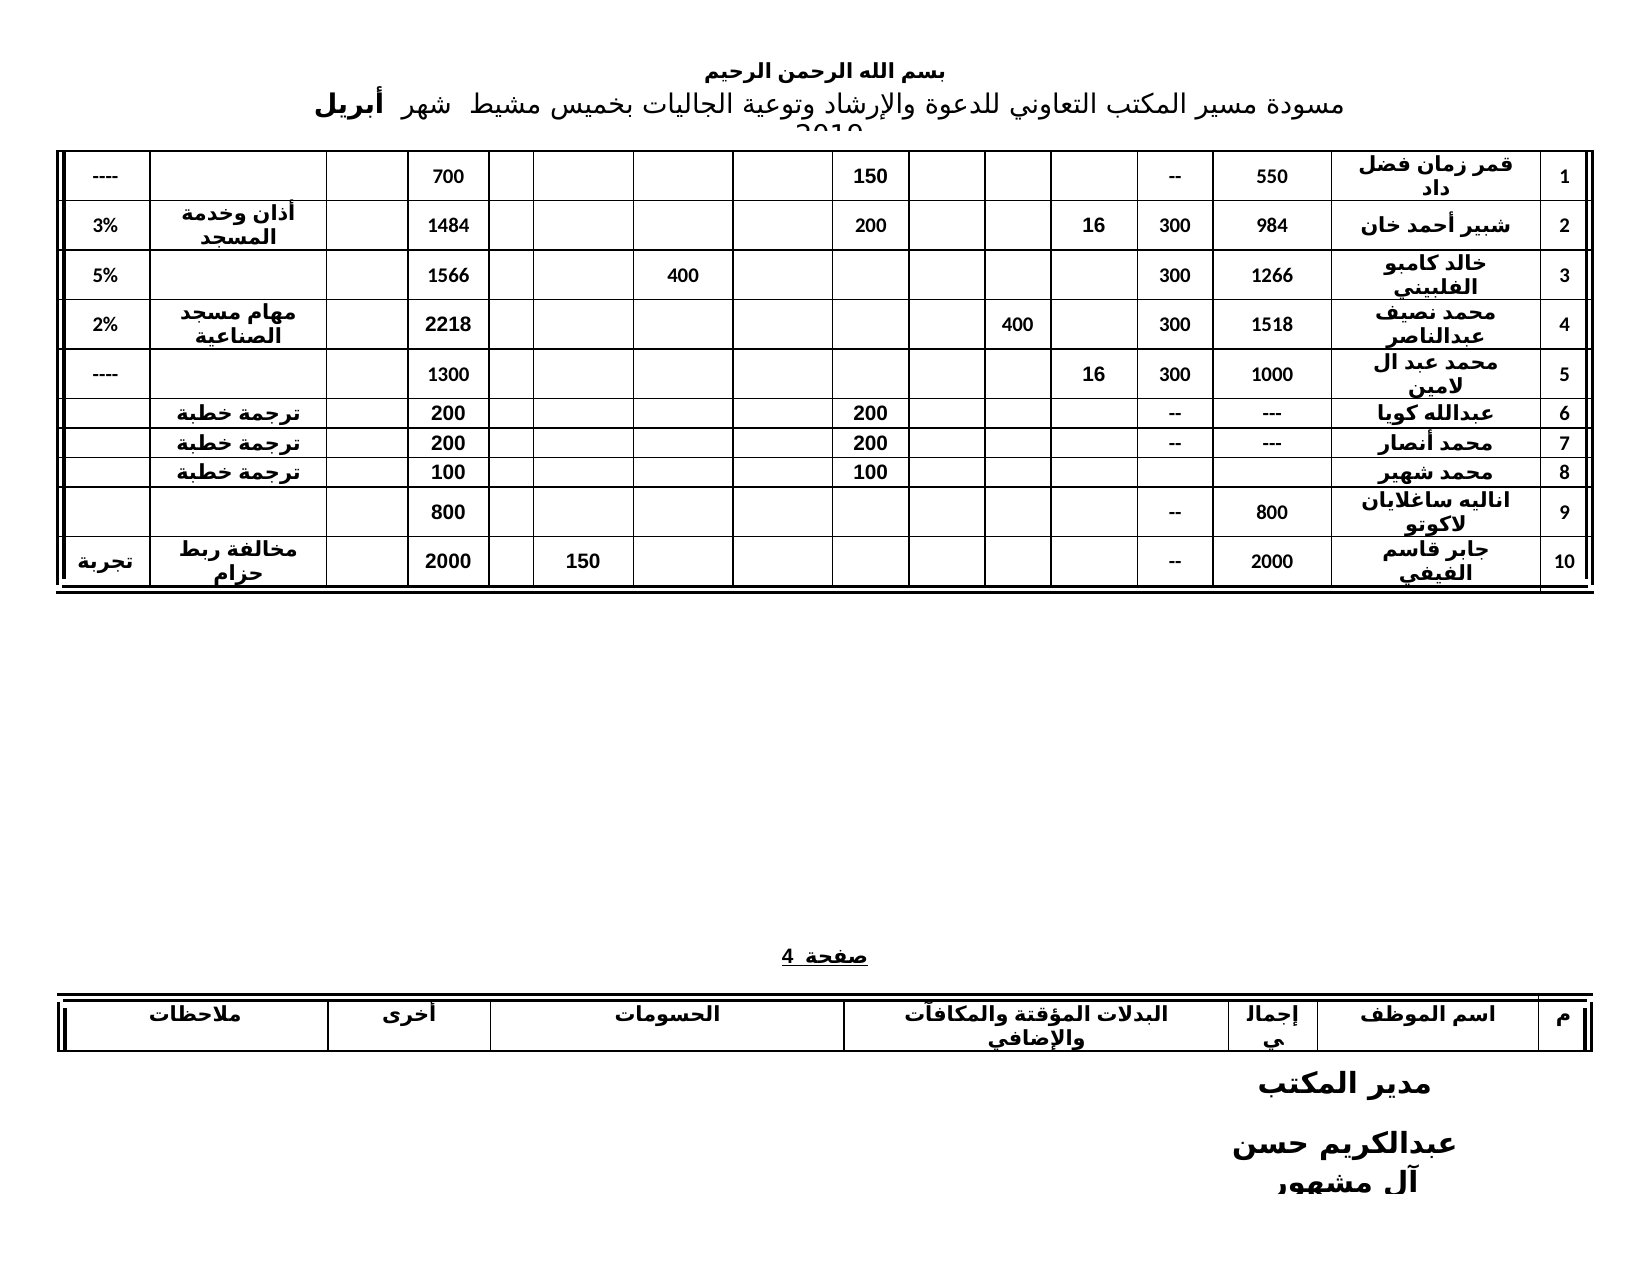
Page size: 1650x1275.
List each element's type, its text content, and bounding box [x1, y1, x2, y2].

table_cell 200 [409, 429, 488, 457]
table_cell [910, 429, 984, 457]
table_cell [634, 429, 732, 457]
table_cell 5% [66, 251, 149, 299]
table_cell 2000 [1214, 537, 1331, 585]
table_cell [833, 537, 908, 585]
table_cell عبدالله كويا [1332, 399, 1540, 427]
table_cell [833, 488, 908, 536]
table_cell [734, 399, 832, 427]
table_cell [66, 429, 149, 457]
table_cell 1484 [409, 201, 488, 249]
table_cell 300 [1138, 251, 1212, 299]
table_cell [910, 350, 984, 398]
table_cell 3% [66, 201, 149, 249]
table_cell [734, 350, 832, 398]
table_cell --- [1214, 399, 1331, 427]
table_cell 100 [409, 458, 488, 486]
table_cell [66, 488, 149, 536]
table_cell 800 [409, 488, 488, 536]
table_cell 400 [634, 251, 732, 299]
table_cell [327, 429, 407, 457]
table_cell [66, 458, 149, 486]
table_cell 800 [1214, 488, 1331, 536]
table_cell [490, 458, 533, 486]
table_cell [986, 251, 1050, 299]
table_header أخرى [329, 1002, 490, 1050]
table_cell [490, 429, 533, 457]
table_cell 2218 [409, 300, 488, 348]
table_cell [986, 201, 1050, 249]
table_cell [986, 399, 1050, 427]
table_cell [634, 300, 732, 348]
table_cell 6 [1541, 399, 1585, 427]
table_cell [490, 201, 533, 249]
table_cell [734, 300, 832, 348]
table_cell 8 [1541, 458, 1585, 486]
table_cell [634, 152, 732, 200]
table_cell [490, 251, 533, 299]
table_cell مخالفة ربط حزام [151, 537, 326, 585]
table_cell [833, 300, 908, 348]
table_cell 150 [534, 537, 633, 585]
table_header م [1539, 996, 1588, 1050]
table_cell مهام مسجد الصناعية [151, 300, 326, 348]
table_cell [534, 350, 633, 398]
table_cell اناليه ساغلايان لاكوتو [1332, 488, 1540, 536]
table_cell [534, 152, 633, 200]
table_cell [534, 458, 633, 486]
table_cell 1266 [1214, 251, 1331, 299]
table_cell [910, 300, 984, 348]
table_cell 150 [833, 152, 908, 200]
table_cell [1138, 458, 1212, 486]
table_header البدلات المؤقتة والمكافآت والإضافي [845, 1002, 1228, 1050]
table_cell [986, 152, 1050, 200]
table_cell [490, 152, 533, 200]
table_cell 200 [833, 429, 908, 457]
table_cell [327, 201, 407, 249]
table_cell 16 [1052, 201, 1137, 249]
table_cell 1300 [409, 350, 488, 398]
table_cell [986, 350, 1050, 398]
table_cell 550 [1214, 152, 1331, 200]
table_cell [327, 300, 407, 348]
table_cell [734, 201, 832, 249]
text صفحة 4 [150, 944, 1500, 968]
table_cell [634, 537, 732, 585]
table_cell [151, 350, 326, 398]
table_cell تجربة [61, 537, 149, 585]
table_cell [910, 458, 984, 486]
table_cell [534, 399, 633, 427]
table_cell [151, 251, 326, 299]
table_cell 3 [1541, 251, 1585, 299]
table_cell 7 [1541, 429, 1585, 457]
table_cell -- [1138, 429, 1212, 457]
table_cell ترجمة خطبة [151, 399, 326, 427]
table_cell [327, 458, 407, 486]
table_cell [490, 300, 533, 348]
table_cell 2000 [409, 537, 488, 585]
table_cell [986, 458, 1050, 486]
table_cell -- [1138, 537, 1212, 585]
table_cell [734, 488, 832, 536]
table_cell [1214, 458, 1331, 486]
table_cell [490, 350, 533, 398]
table_cell [1052, 488, 1137, 536]
table_cell [986, 429, 1050, 457]
table_header اسم الموظف [1318, 1002, 1538, 1050]
table_cell محمد نصيف عبدالناصر [1332, 300, 1540, 348]
table_cell ترجمة خطبة [151, 429, 326, 457]
table_cell محمد عبد ال لامين [1332, 350, 1540, 398]
table_cell [327, 350, 407, 398]
table_cell [986, 537, 1050, 585]
table_cell 300 [1138, 201, 1212, 249]
table_cell ترجمة خطبة [151, 458, 326, 486]
table_cell [1052, 537, 1137, 585]
table_cell 100 [833, 458, 908, 486]
table_cell 200 [833, 201, 908, 249]
table_cell [66, 399, 149, 427]
table_cell 700 [409, 152, 488, 200]
table_cell [151, 488, 326, 536]
table_header إجمالي الراتب [1229, 1002, 1317, 1050]
table_cell 2 [1541, 201, 1585, 249]
table_cell محمد أنصار [1332, 429, 1540, 457]
table_cell 200 [833, 399, 908, 427]
table_cell [734, 429, 832, 457]
table_cell [634, 201, 732, 249]
table_cell 4 [1541, 300, 1585, 348]
table_cell [1052, 458, 1137, 486]
table_cell [986, 488, 1050, 536]
table_cell ---- [66, 350, 149, 398]
table_cell [534, 429, 633, 457]
table_cell [910, 251, 984, 299]
table_cell [634, 488, 732, 536]
table_cell [910, 399, 984, 427]
table_cell [833, 251, 908, 299]
table_cell 1000 [1214, 350, 1331, 398]
table_cell [151, 152, 326, 200]
table_cell 1518 [1214, 300, 1331, 348]
table_cell 300 [1138, 300, 1212, 348]
table_cell شبير أحمد خان [1332, 201, 1540, 249]
table_cell [327, 537, 407, 585]
table_cell 10 [1541, 537, 1589, 585]
table_cell -- [1138, 152, 1212, 200]
table_cell [734, 251, 832, 299]
table_cell [734, 537, 832, 585]
table_cell [634, 350, 732, 398]
table_cell -- [1138, 399, 1212, 427]
table_cell -- [1138, 488, 1212, 536]
table_cell خالد كامبو الفلبيني [1332, 251, 1540, 299]
table_cell [734, 152, 832, 200]
table_cell أذان وخدمة المسجد [151, 201, 326, 249]
table_cell جابر قاسم الفيفي [1332, 537, 1540, 585]
table_cell [327, 152, 407, 200]
table_cell [910, 488, 984, 536]
table_cell [534, 251, 633, 299]
table_cell 9 [1541, 488, 1585, 536]
table_cell 16 [1052, 350, 1137, 398]
table_cell ---- [66, 152, 149, 200]
table_cell 5 [1541, 350, 1585, 398]
table_cell 300 [1138, 350, 1212, 398]
table_cell [734, 458, 832, 486]
table_cell [634, 399, 732, 427]
table_cell [534, 300, 633, 348]
table_cell محمد شهير [1332, 458, 1540, 486]
table_cell [490, 488, 533, 536]
table_cell [534, 488, 633, 536]
table_cell [634, 458, 732, 486]
table_cell 2% [66, 300, 149, 348]
table_cell [833, 350, 908, 398]
table_cell [327, 251, 407, 299]
table_cell [910, 537, 984, 585]
table_cell 200 [409, 399, 488, 427]
table_cell [910, 201, 984, 249]
table_cell 1566 [409, 251, 488, 299]
table_cell [1052, 300, 1137, 348]
table_header ملاحظات [62, 996, 328, 1050]
table_cell قمر زمان فضل داد [1332, 152, 1540, 200]
table_cell [534, 201, 633, 249]
table_cell [1052, 399, 1137, 427]
table_cell [910, 152, 984, 200]
table_cell [327, 488, 407, 536]
table_cell 400 [986, 300, 1050, 348]
table_cell [1052, 429, 1137, 457]
table_cell 1 [1541, 152, 1585, 200]
table_cell 984 [1214, 201, 1331, 249]
table_header الحسومات [491, 1002, 843, 1050]
table_cell [1052, 152, 1137, 200]
table_cell [490, 399, 533, 427]
table_cell [490, 537, 533, 585]
table_cell [327, 399, 407, 427]
table_cell --- [1214, 429, 1331, 457]
table_cell [1052, 251, 1137, 299]
